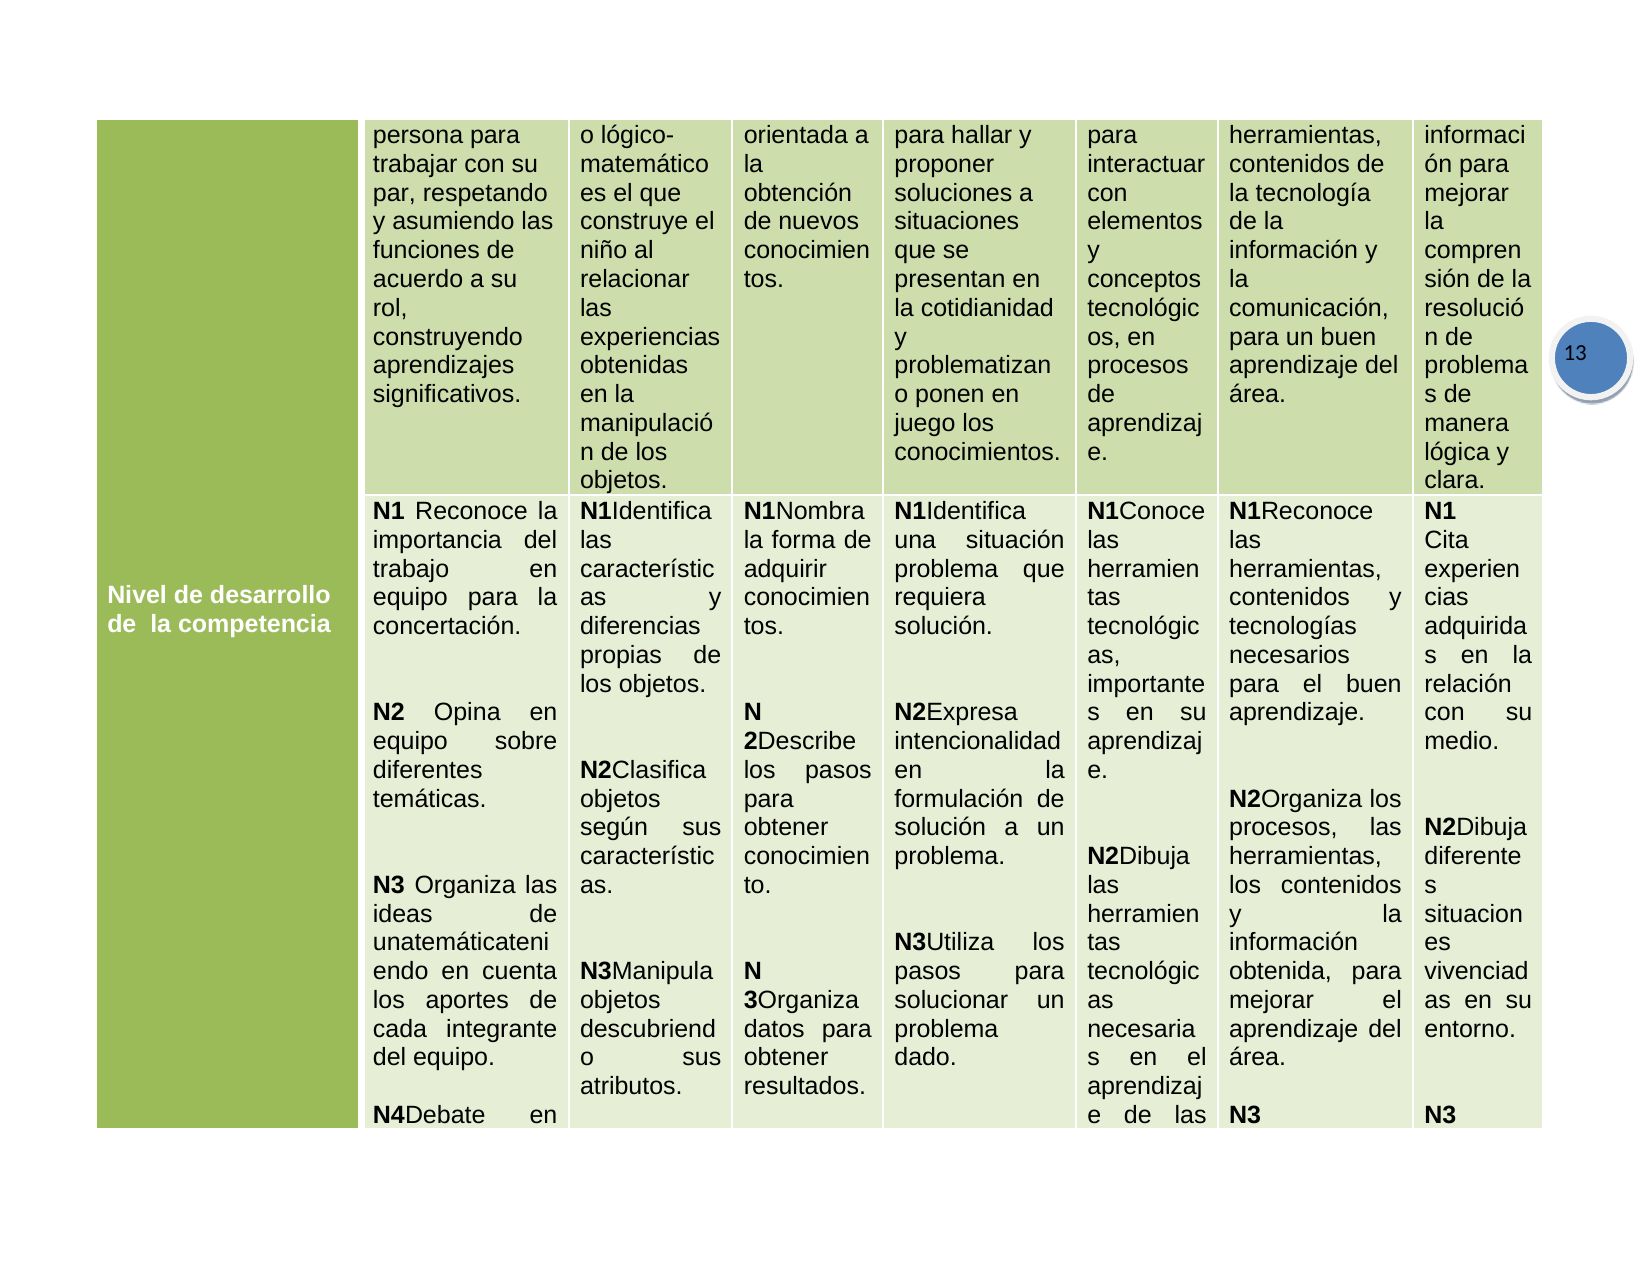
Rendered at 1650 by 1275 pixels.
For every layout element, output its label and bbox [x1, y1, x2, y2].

table_cell [1219, 120, 1412, 494]
table_cell [570, 120, 731, 494]
table_cell [733, 120, 882, 494]
table_cell [733, 496, 882, 1128]
table_cell [884, 120, 1075, 494]
table_cell [97, 120, 358, 1128]
table_cell [1414, 496, 1542, 1128]
table_cell [1077, 120, 1217, 494]
table_cell [1077, 496, 1217, 1128]
table_cell [884, 496, 1075, 1128]
table_cell [1219, 496, 1412, 1128]
table_cell [570, 496, 731, 1128]
table_cell [1414, 120, 1542, 494]
table_cell [365, 120, 568, 494]
table_cell [365, 496, 568, 1128]
